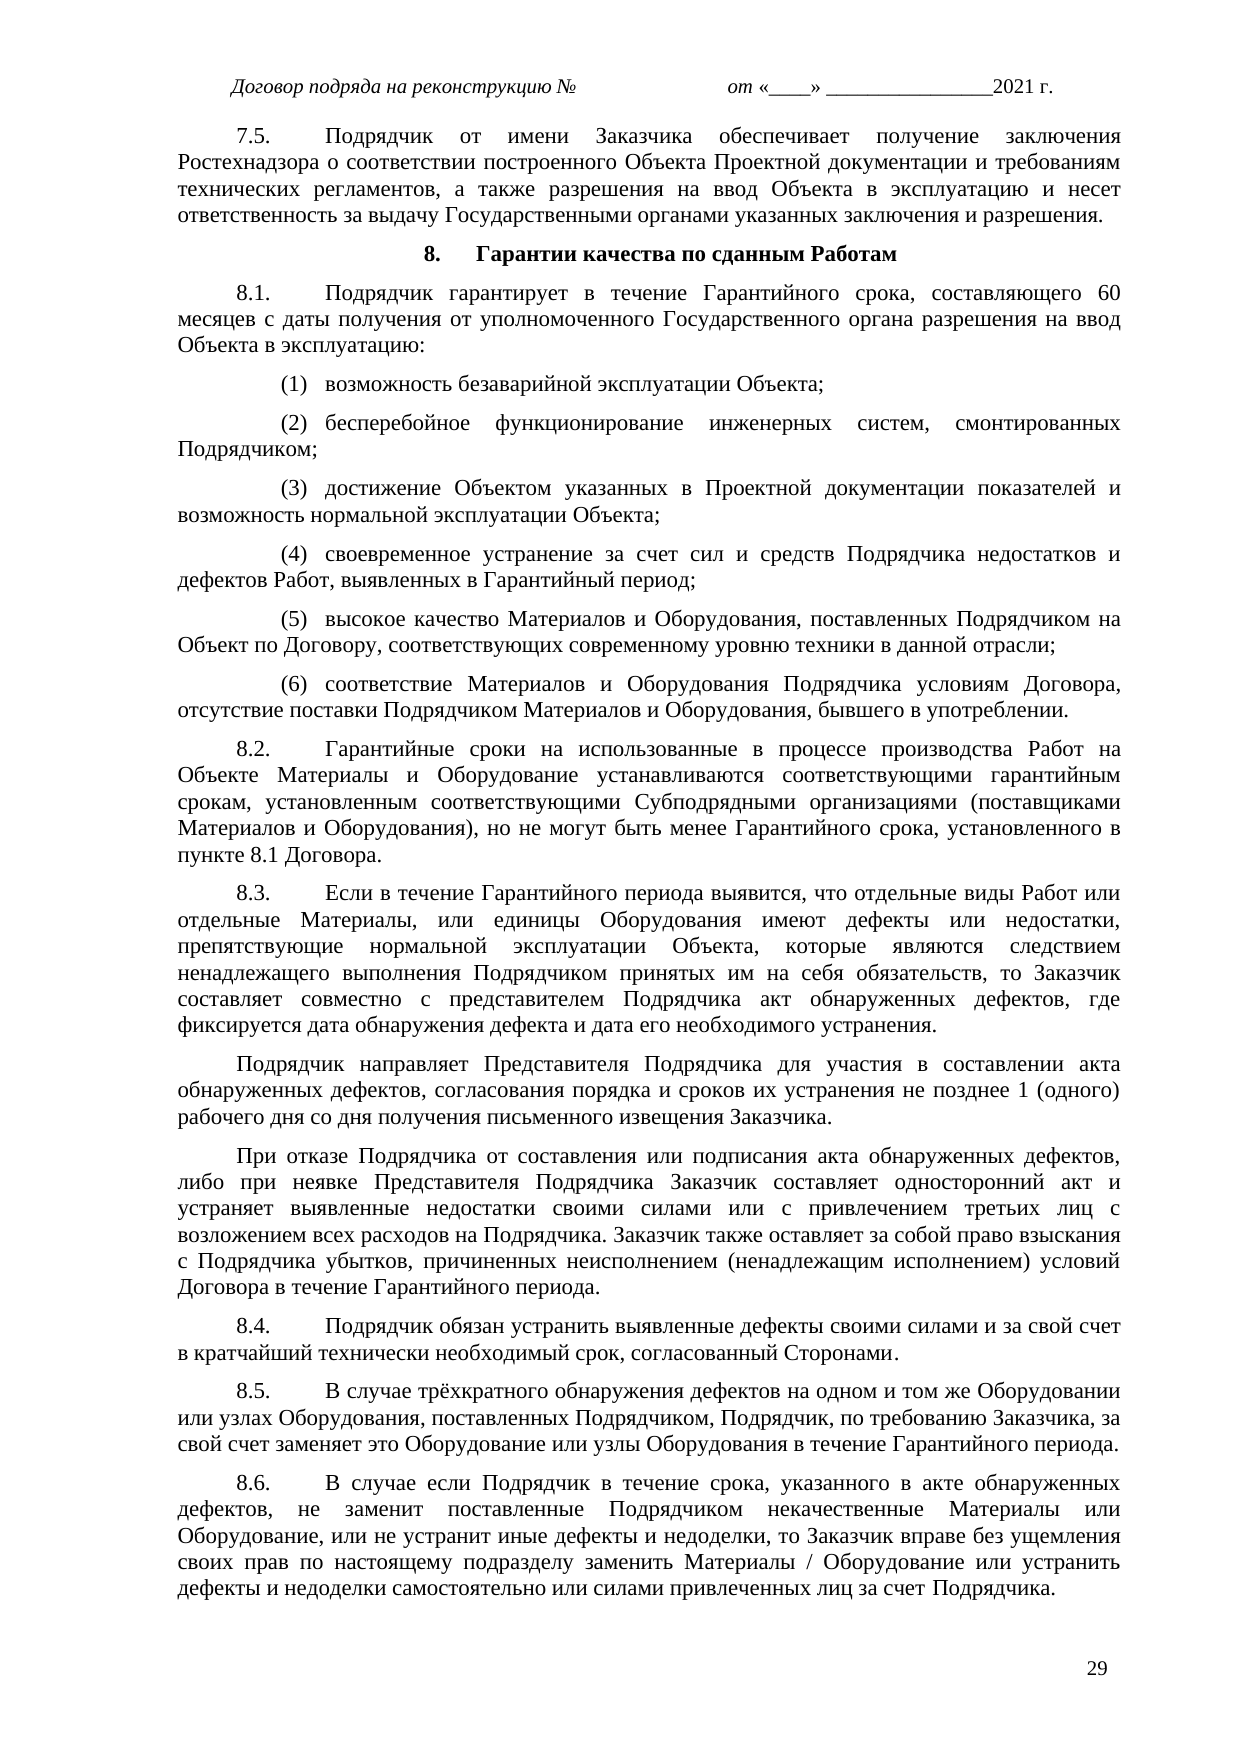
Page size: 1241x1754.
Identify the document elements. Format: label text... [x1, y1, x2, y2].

text Если в течение Гарантийного периода выявится, что отдельные виды Работ или отдельные Материалы, или единицы Оборудования имеют дефекты или недостатки, препятствующие нормальной эксплуатации Объекта, которые являются следствием ненадлежащего выполнения Подрядчиком принятых им на себя обязательств, то Заказчик составляет совместно с представителем Подрядчика акт обнаруженных дефектов, где фиксируется дата обнаружения дефекта и дата его необходимого устранения. [177, 879, 1122, 1038]
text достижение Объектом указанных в Проектной документации показателей и возможность нормальной эксплуатации Объекта; [177, 474, 1122, 527]
text бесперебойное функционирование инженерных систем, смонтированных Подрядчиком; [177, 409, 1122, 462]
text Гарантийные сроки на использованные в процессе производства Работ на Объекте Материалы и Оборудование устанавливаются соответствующими гарантийным срокам, установленным соответствующими Субподрядными организациями (поставщиками Материалов и Оборудования), но не могут быть менее Гарантийного срока, установленного в пункте 23.1 Договора. [177, 735, 1122, 867]
text В случае трёхкратного обнаружения дефектов на одном и том же Оборудовании или узлах Оборудования, поставленных Подрядчиком, Подрядчик, по требованию Заказчика, за свой счет заменяет это Оборудование или узлы Оборудования в течение Гарантийного периода. [177, 1377, 1122, 1457]
list Подрядчик направляет Представителя Подрядчика для участия в составлении акта обнаруженных дефектов, согласования порядка и сроков их устранения не позднее 1 (одного) рабочего дня со дня получения письменного извещения Заказчика. [177, 1050, 1122, 1129]
text Подрядчик гарантирует в течение Гарантийного срока, составляющего 60 месяцев с даты получения от уполномоченного Государственного органа разрешения на ввод Объекта в эксплуатацию: [177, 279, 1122, 358]
text Подрядчик от имени Заказчика обеспечивает получение заключения Ростехнадзора о соответствии построенного Объекта Проектной документации и требованиям технических регламентов, а также разрешения на ввод Объекта в эксплуатацию и несет ответственность за выдачу Государственными органами указанных заключения и разрешения. [177, 122, 1122, 227]
text возможность безаварийной эксплуатации Объекта; [177, 370, 1122, 397]
text своевременное устранение за счет сил и средств Подрядчика недостатков и дефектов Работ, выявленных в Гарантийный период; [177, 539, 1122, 592]
text соответствие Материалов и Оборудования Подрядчика условиям Договора, отсутствие поставки Подрядчиком Материалов и Оборудования, бывшего в употреблении. [177, 670, 1122, 723]
text Гарантии качества по сданным Работам [177, 240, 1122, 266]
text высокое качество Материалов и Оборудования, поставленных Подрядчиком на Объект по Договору, соответствующих современному уровню техники в данной отрасли; [177, 605, 1122, 657]
text Подрядчик обязан устранить выявленные дефекты своими силами и за свой счет в кратчайший технически необходимый срок, согласованный Сторонами. [177, 1312, 1122, 1365]
list При отказе Подрядчика от составления или подписания акта обнаруженных дефектов, либо при неявке Представителя Подрядчика Заказчик составляет односторонний акт и устраняет выявленные недостатки своими силами или с привлечением третьих лиц с возложением всех расходов на Подрядчика. Заказчик также оставляет за собой право взыскания с Подрядчика убытков, причиненных неисполнением (ненадлежащим исполнением) условий Договора в течение Гарантийного периода. [177, 1142, 1122, 1300]
text В случае если Подрядчик в течение срока, указанного в акте обнаруженных дефектов, не заменит поставленные Подрядчиком некачественные Материалы или Оборудование, или не устранит иные дефекты и недоделки, то Заказчик вправе без ущемления своих прав по настоящему подразделу заменить Материалы / Оборудование или устранить дефекты и недоделки самостоятельно или силами привлеченных лиц за счет Подрядчика. [177, 1469, 1122, 1601]
